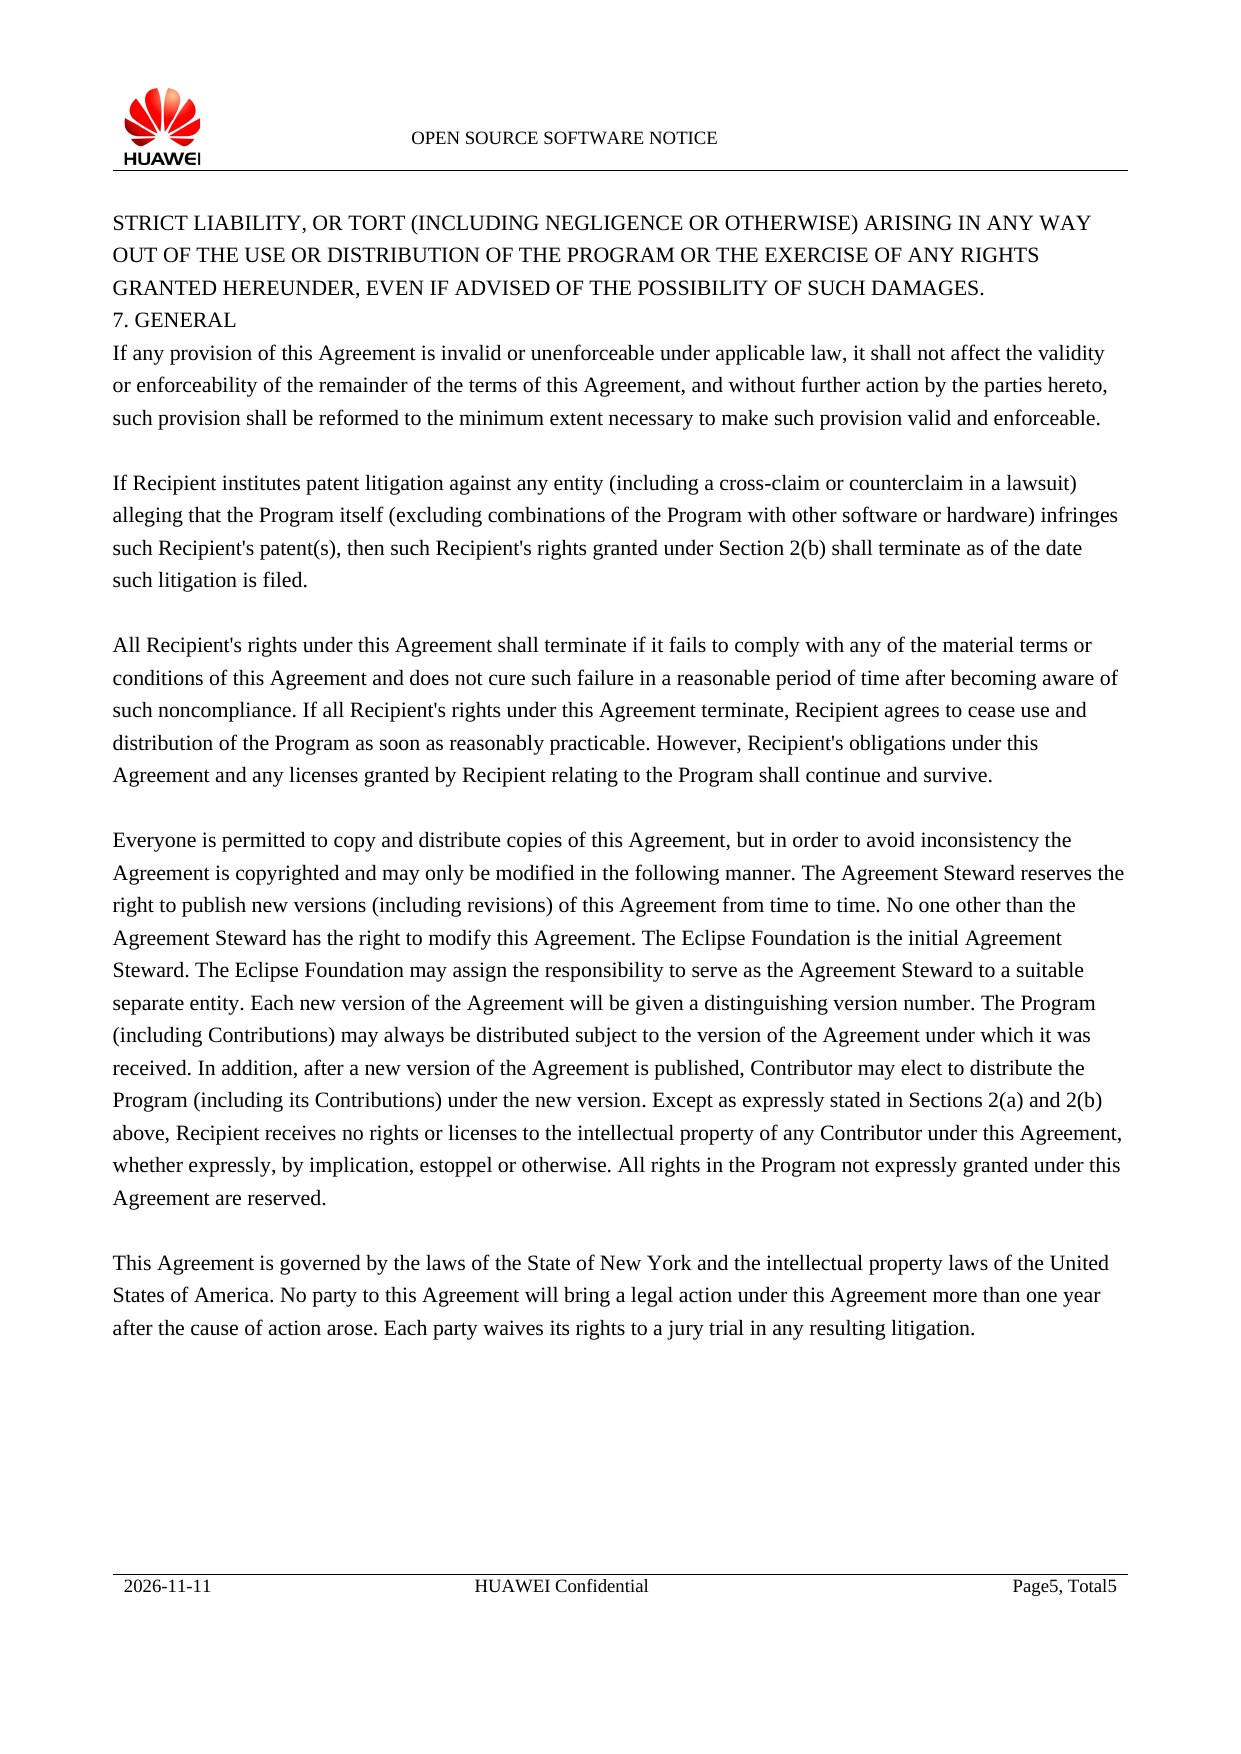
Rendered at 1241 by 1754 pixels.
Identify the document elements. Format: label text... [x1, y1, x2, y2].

picture [124, 88, 201, 165]
